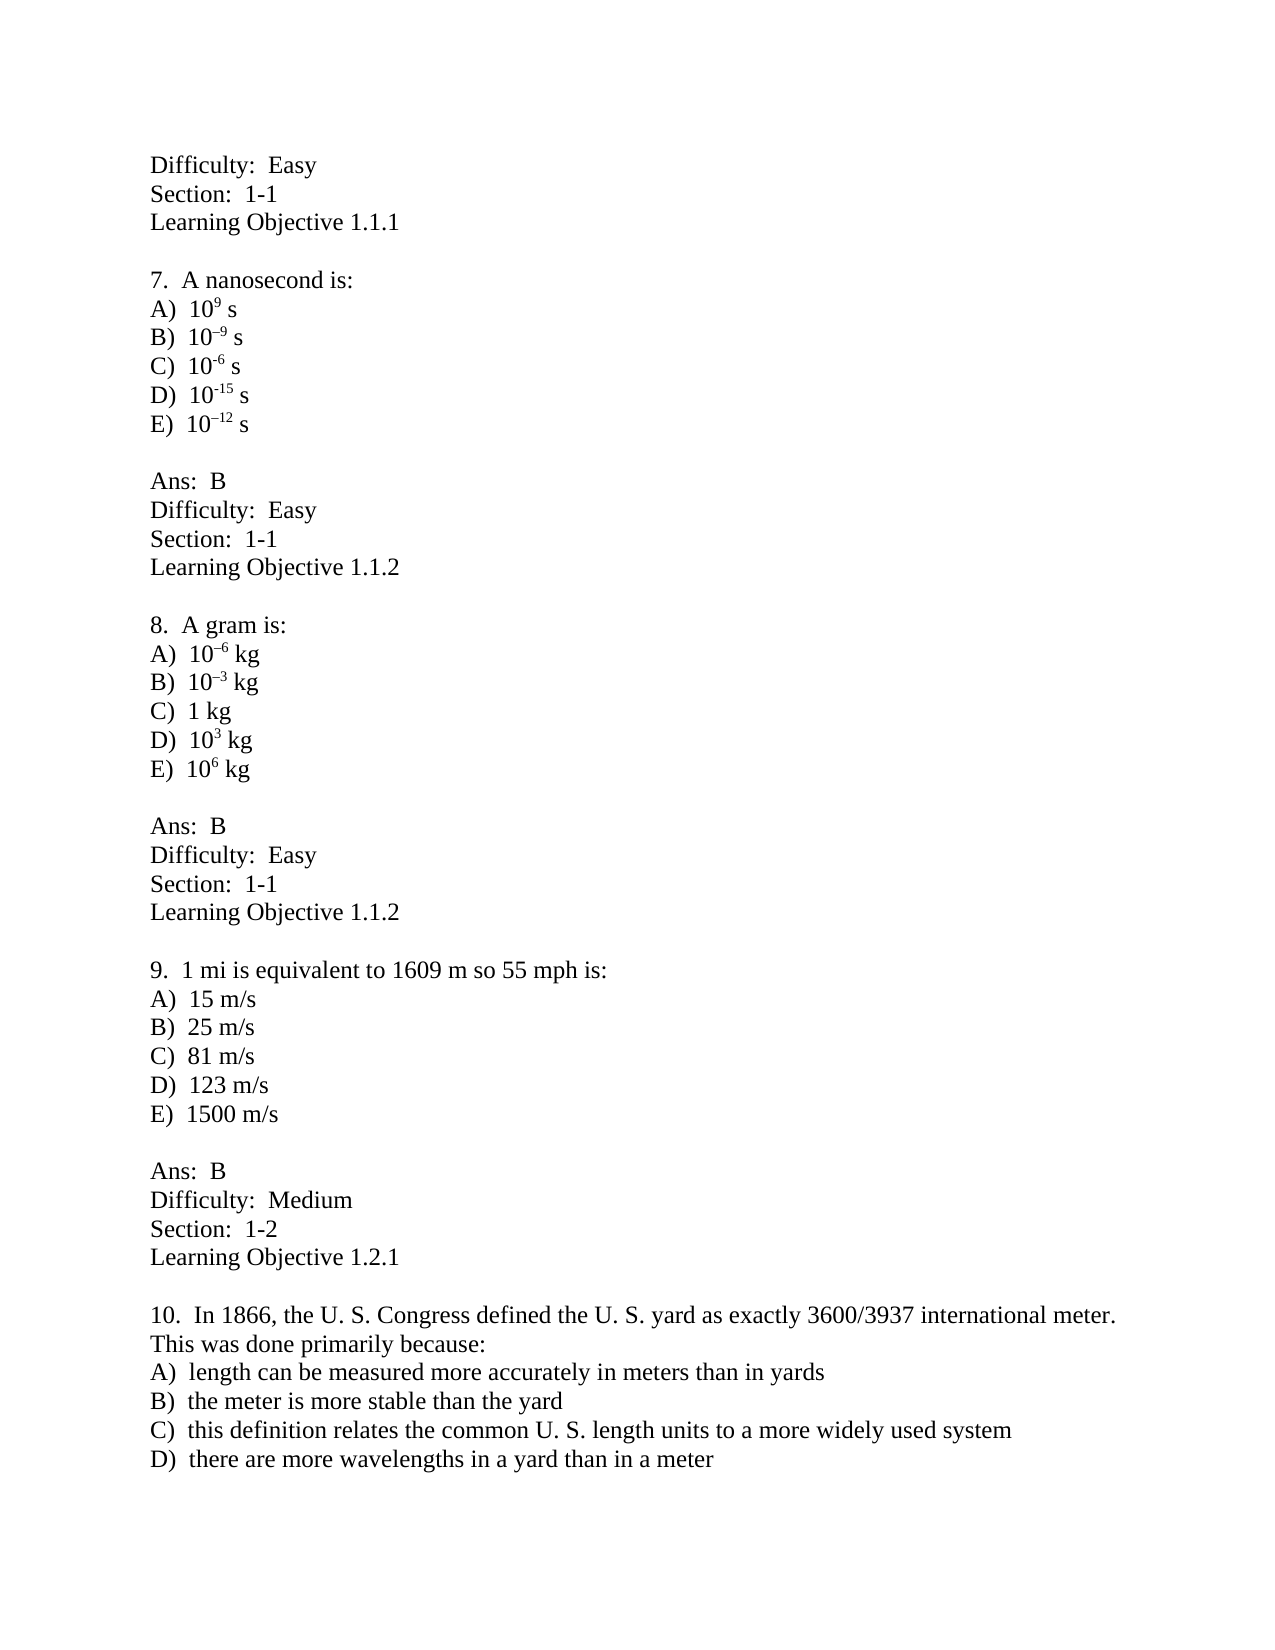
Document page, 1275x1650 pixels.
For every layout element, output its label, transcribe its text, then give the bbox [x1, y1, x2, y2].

text D) there are more wavelengths in a yard than in a meter [150, 1444, 1125, 1472]
text C) 10-6 s [150, 351, 1125, 380]
text 7. A nanosecond is: [150, 265, 1125, 294]
text Learning Objective 1.1.2 [150, 552, 1125, 581]
text 9. 1 mi is equivalent to 1609 m so 55 mph is: [150, 955, 1125, 984]
text Section: 1-1 [150, 869, 1125, 897]
text A) 109 s [150, 294, 1125, 322]
text 10. In 1866, the U. S. Congress defined the U. S. yard as exactly 3600/3937 international meter. This was done primarily because: [150, 1300, 1125, 1357]
text B) the meter is more stable than the yard [150, 1386, 1125, 1415]
text B) 10–3 kg [150, 667, 1125, 696]
text Section: 1-1 [150, 179, 1125, 207]
text C) 81 m/s [150, 1041, 1125, 1070]
text Section: 1-1 [150, 524, 1125, 552]
text E) 106 kg [150, 754, 1125, 782]
text A) 10–6 kg [150, 639, 1125, 667]
text Difficulty: Easy [150, 840, 1125, 869]
text C) this definition relates the common U. S. length units to a more widely used system [150, 1415, 1125, 1444]
text Difficulty: Easy [150, 150, 1125, 179]
text Difficulty: Easy [150, 495, 1125, 524]
text B) 10–9 s [150, 322, 1125, 351]
text D) 123 m/s [150, 1070, 1125, 1099]
text D) 103 kg [150, 725, 1125, 754]
text E) 1500 m/s [150, 1099, 1125, 1127]
text B) 25 m/s [150, 1012, 1125, 1041]
text 8. A gram is: [150, 610, 1125, 639]
text Section: 1-2 [150, 1214, 1125, 1242]
text Learning Objective 1.1.2 [150, 897, 1125, 926]
text Learning Objective 1.1.1 [150, 207, 1125, 236]
text Ans: B [150, 466, 1125, 495]
text Ans: B [150, 811, 1125, 840]
text Difficulty: Medium [150, 1185, 1125, 1214]
text A) 15 m/s [150, 984, 1125, 1012]
text D) 10-15 s [150, 380, 1125, 409]
text C) 1 kg [150, 696, 1125, 725]
text A) length can be measured more accurately in meters than in yards [150, 1357, 1125, 1386]
text Learning Objective 1.2.1 [150, 1242, 1125, 1271]
text E) 10–12 s [150, 409, 1125, 437]
text Ans: B [150, 1156, 1125, 1185]
